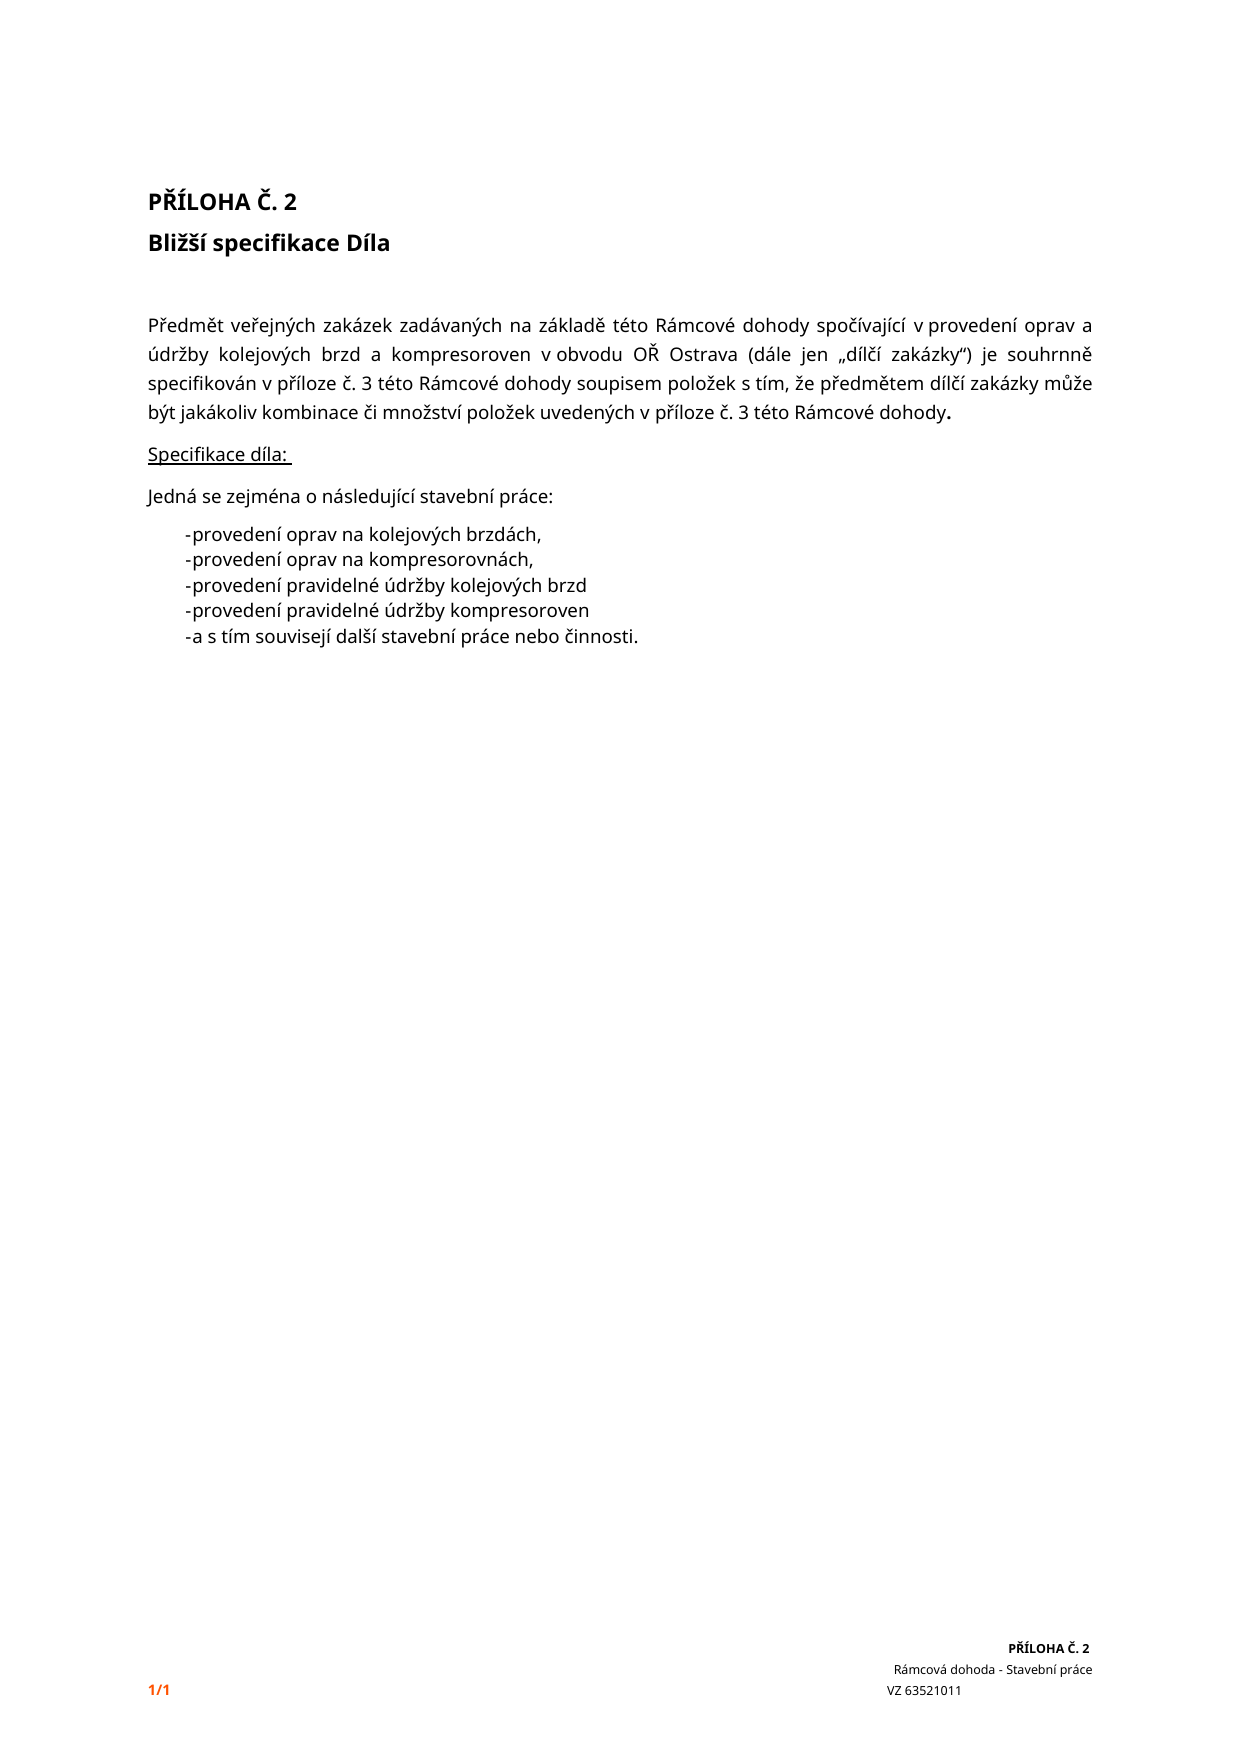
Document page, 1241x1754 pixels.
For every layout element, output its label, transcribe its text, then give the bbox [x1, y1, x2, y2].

text Příloha č. 2 [148, 187, 1093, 216]
text Specifikace díla: [148, 441, 1093, 467]
list provedení oprav na kolejových brzdách, [185, 521, 1093, 547]
list provedení oprav na kompresorovnách, [185, 547, 1093, 572]
text Předmět veřejných zakázek zadávaných na základě této Rámcové dohody spočívající v provedení oprav a údržby kolejových brzd a kompresoroven v obvodu OŘ Ostrava (dále jen „dílčí zakázky“) je souhrnně specifikován v příloze č. 3 této Rámcové dohody soupisem položek s tím, že předmětem dílčí zakázky může být jakákoliv kombinace či množství položek uvedených v příloze č. 3 této Rámcové dohody. [148, 312, 1093, 425]
text Bližší specifikace Díla [148, 228, 1093, 258]
text Jedná se zejména o následující stavební práce: [148, 483, 1093, 509]
list a s tím souvisejí další stavební práce nebo činnosti. [185, 623, 1093, 649]
list provedení pravidelné údržby kolejových brzd [185, 572, 1093, 598]
list provedení pravidelné údržby kompresoroven [185, 598, 1093, 623]
